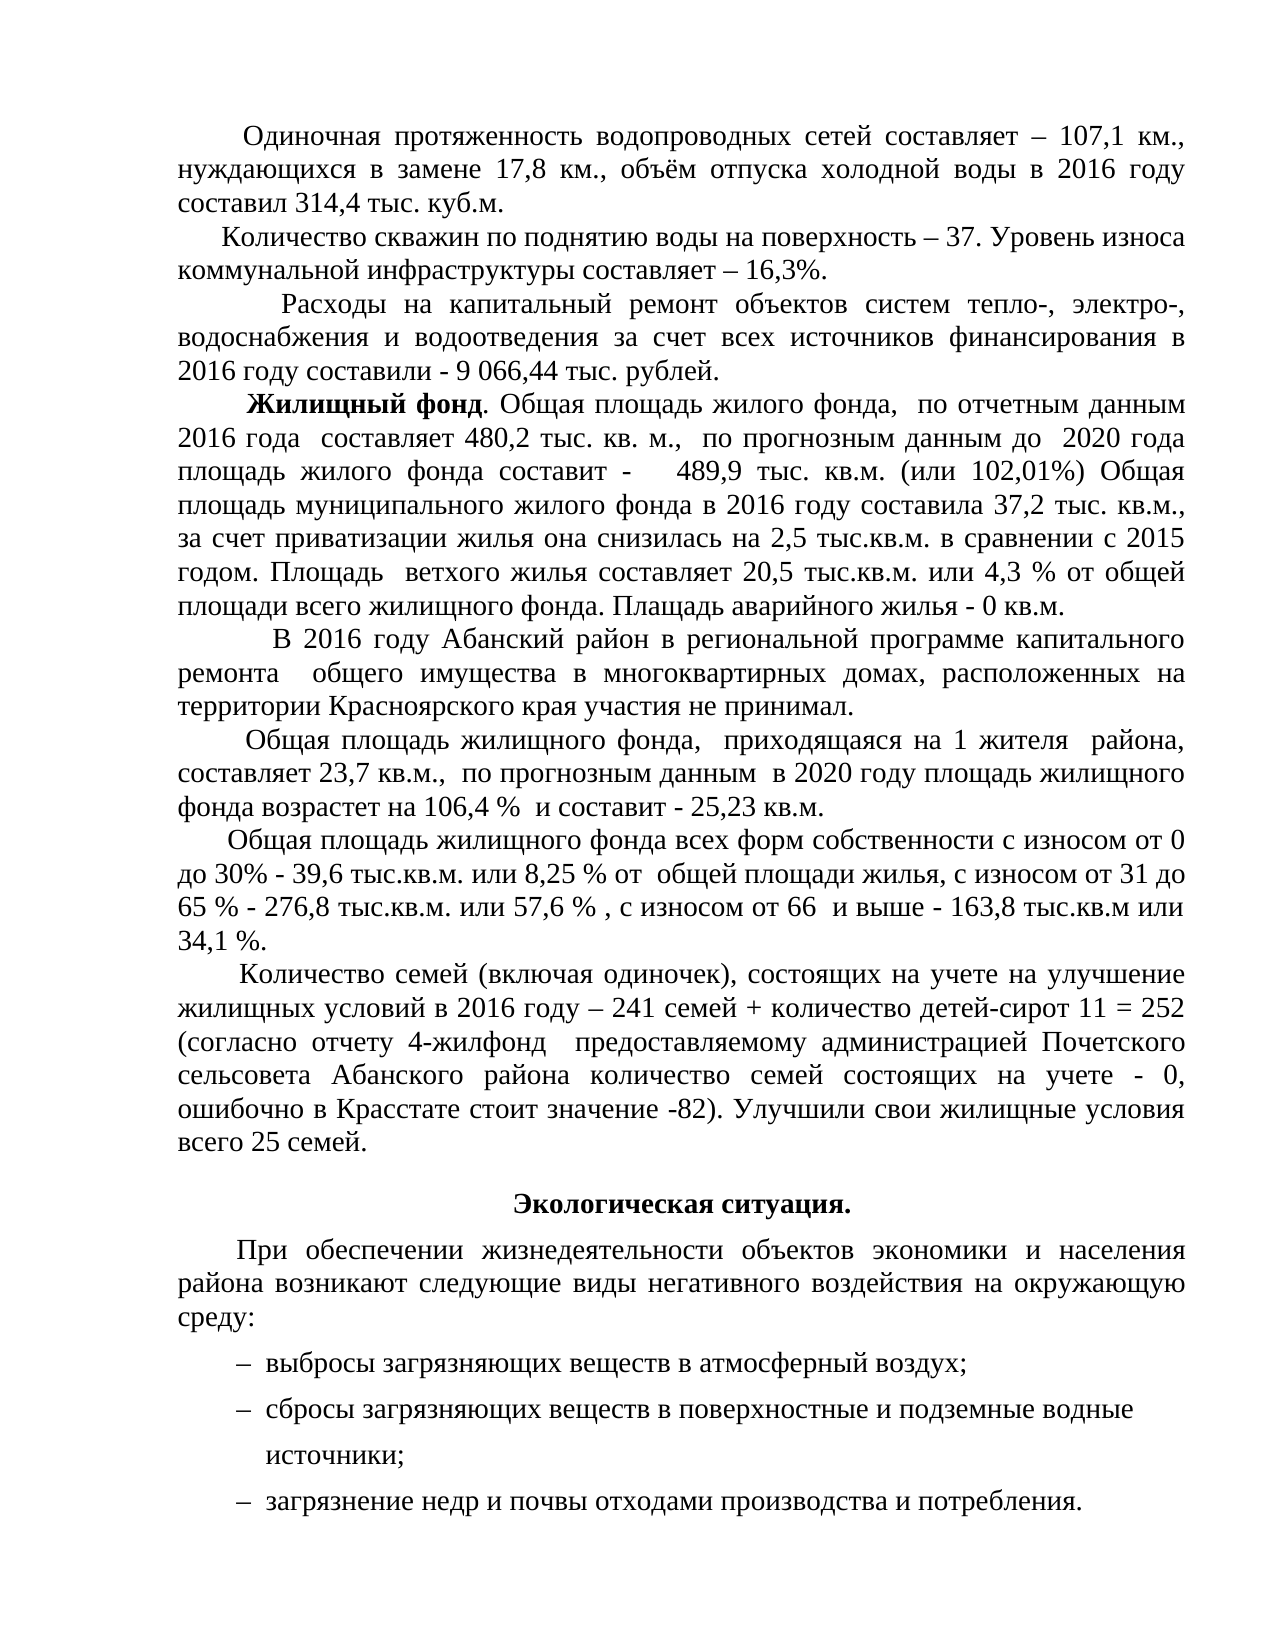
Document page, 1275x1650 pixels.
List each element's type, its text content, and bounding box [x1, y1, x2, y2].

text При обеспечении жизнедеятельности объектов экономики и населения района возникают следующие виды негативного воздействия на окружающую среду: [177, 1232, 1186, 1333]
text Одиночная протяженность водопроводных сетей составляет – 107,1 км., нуждающихся в замене 17,8 км., объём отпуска холодной воды в 2016 году составил 314,4 тыс. куб.м. [177, 118, 1186, 219]
text Количество скважин по поднятию воды на поверхность – 37. Уровень износа коммунальной инфраструктуры составляет – 16,3%. [177, 219, 1186, 286]
text – загрязнение недр и почвы отходами производства и потребления. [177, 1483, 1186, 1517]
text Общая площадь жилищного фонда всех форм собственности с износом от 0 до 30% - 39,6 тыс.кв.м. или 8,25 % от общей площади жилья, с износом от 31 до 65 % - 276,8 тыс.кв.м. или 57,6 % , с износом от 66 и выше - 163,8 тыс.кв.м или 34,1 %. [177, 822, 1186, 957]
text – сбросы загрязняющих веществ в поверхностные и подземные водные [177, 1391, 1186, 1425]
text источники; [177, 1437, 1186, 1471]
text – выбросы загрязняющих веществ в атмосферный воздух; [177, 1345, 1186, 1379]
text Экологическая ситуация. [177, 1186, 1186, 1219]
text В 2016 году Абанский район в региональной программе капитального ремонта общего имущества в многоквартирных домах, расположенных на территории Красноярского края участия не принимал. [177, 621, 1186, 722]
text Жилищный фонд. Общая площадь жилого фонда, по отчетным данным 2016 года составляет 480,2 тыс. кв. м., по прогнозным данным до 2020 года площадь жилого фонда составит - 489,9 тыс. кв.м. (или 102,01%) Общая площадь муниципального жилого фонда в 2016 году составила 37,2 тыс. кв.м., за счет приватизации жилья она снизилась на 2,5 тыс.кв.м. в сравнении с 2015 годом. Площадь ветхого жилья составляет 20,5 тыс.кв.м. или 4,3 % от общей площади всего жилищного фонда. Плащадь аварийного жилья - 0 кв.м. [177, 386, 1186, 621]
text Общая площадь жилищного фонда, приходящаяся на 1 жителя района, составляет 23,7 кв.м., по прогнозным данным в 2020 году площадь жилищного фонда возрастет на 106,4 % и составит - 25,23 кв.м. [177, 722, 1186, 822]
text Расходы на капитальный ремонт объектов систем тепло-, электро-, водоснабжения и водоотведения за счет всех источников финансирования в 2016 году составили - 9 066,44 тыс. рублей. [177, 286, 1186, 386]
text Количество семей (включая одиночек), состоящих на учете на улучшение жилищных условий в 2016 году – 241 семей + количество детей-сирот 11 = 252 (согласно отчету 4-жилфонд предоставляемому администрацией Почетского сельсовета Абанского района количество семей состоящих на учете - 0, ошибочно в Красстате стоит значение -82). Улучшили свои жилищные условия всего 25 семей. [177, 957, 1186, 1158]
